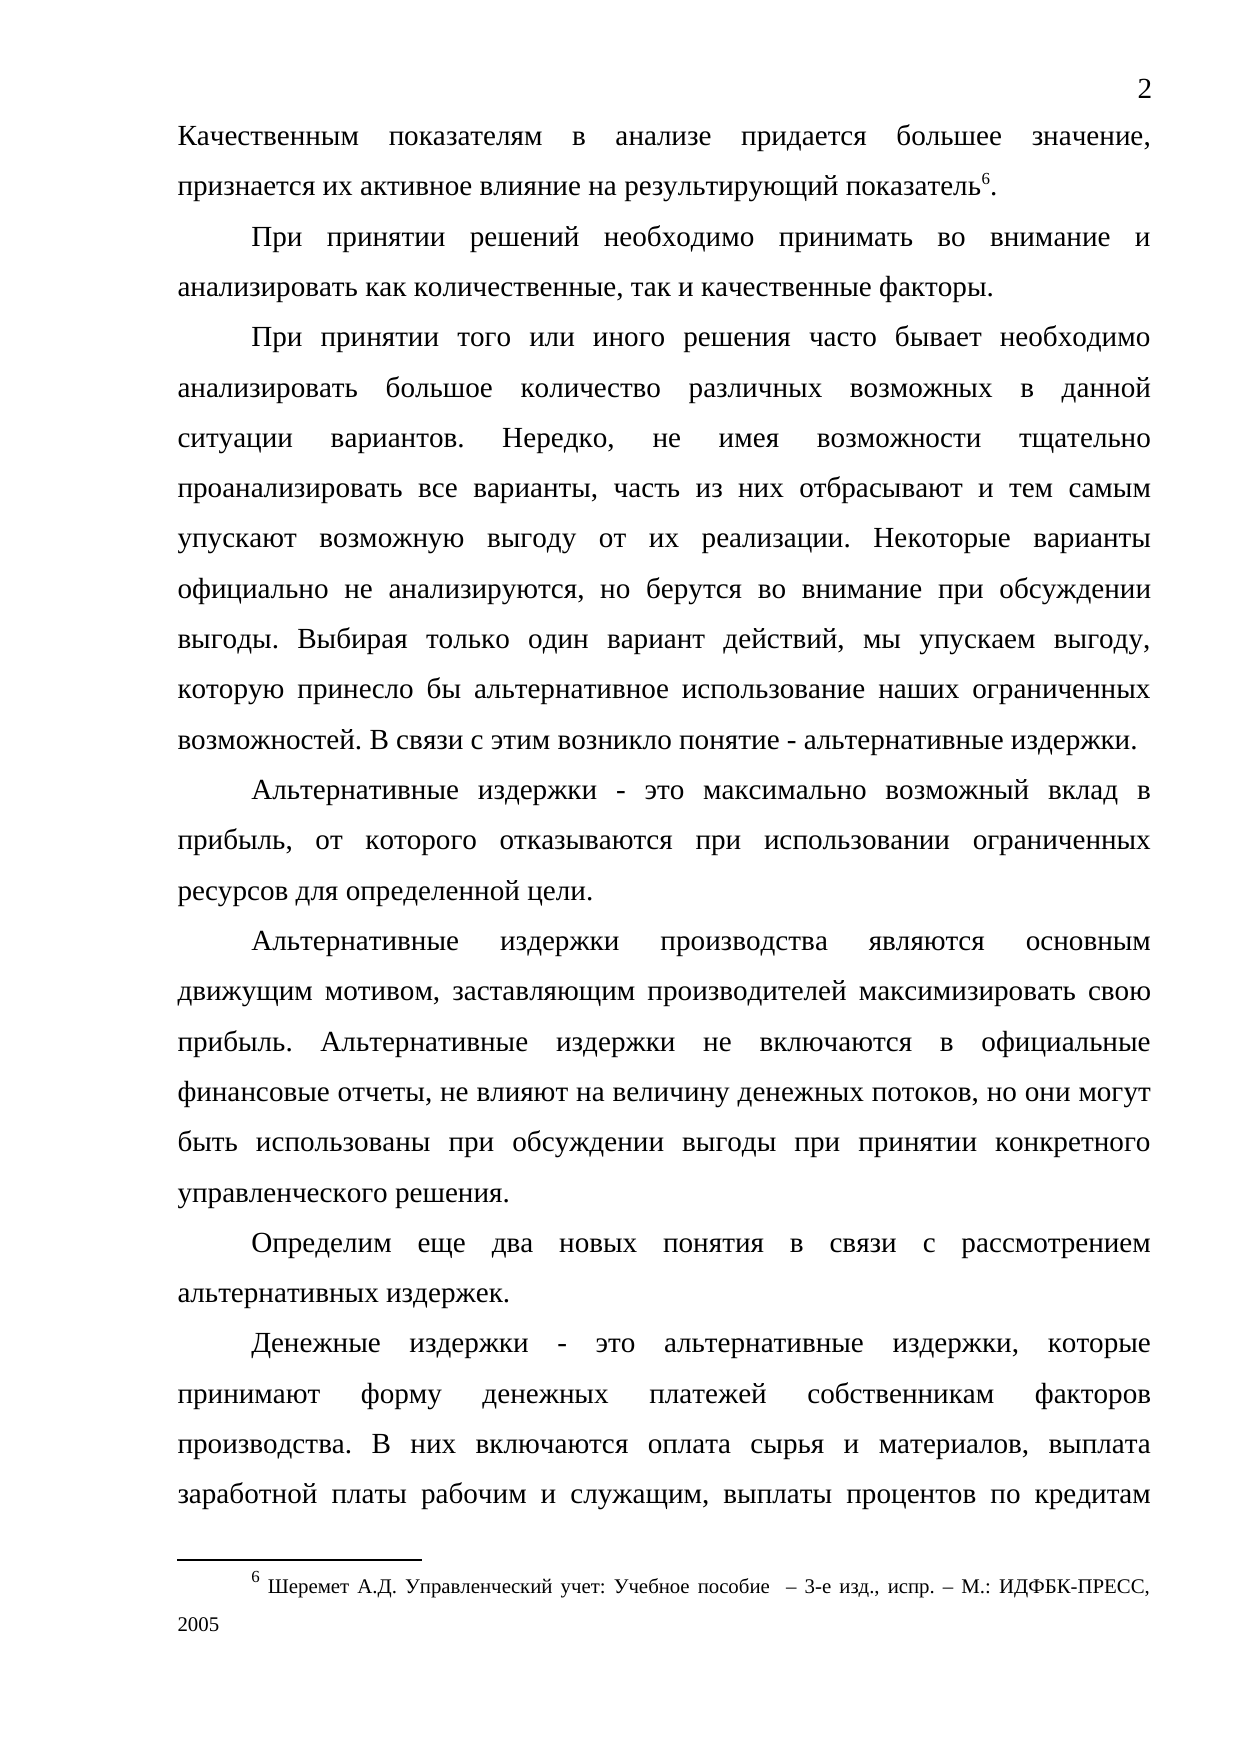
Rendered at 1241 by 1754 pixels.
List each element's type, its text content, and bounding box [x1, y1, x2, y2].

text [177, 1326, 1152, 1510]
text Альтернативные издержки - это максимально возможный вклад в прибыль, от которого отказываются при использовании ограниченных ресурсов для определенной цели. [177, 772, 1152, 906]
text Альтернативные издержки производства являются основным движущим мотивом, заставляющим производителей максимизировать свою прибыль. Альтернативные издержки не включаются в официальные финансовые отчеты, не влияют на величину денежных потоков, но они могут быть использованы при обсуждении выгоды при принятии конкретного управленческого решения. [177, 923, 1152, 1208]
text Определим еще два новых понятия в связи с рассмотрением альтернативных издержек. [177, 1225, 1152, 1309]
text При принятии того или иного решения часто бывает необходимо анализировать большое количество различных возможных в данной ситуации вариантов. Нередко, не имея возможности тщательно проанализировать все варианты, часть из них отбрасывают и тем самым упускают возможную выгоду от их реализации. Некоторые варианты официально не анализируются, но берутся во внимание при обсуждении выгоды. Выбирая только один вариант действий, мы упускаем выгоду, которую принесло бы альтернативное использование наших ограниченных возможностей. В связи с этим возникло понятие - альтернативные издержки. [177, 319, 1152, 755]
text При принятии решений необходимо принимать во внимание и анализировать как количественные, так и качественные факторы. [177, 219, 1152, 303]
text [177, 118, 1152, 202]
